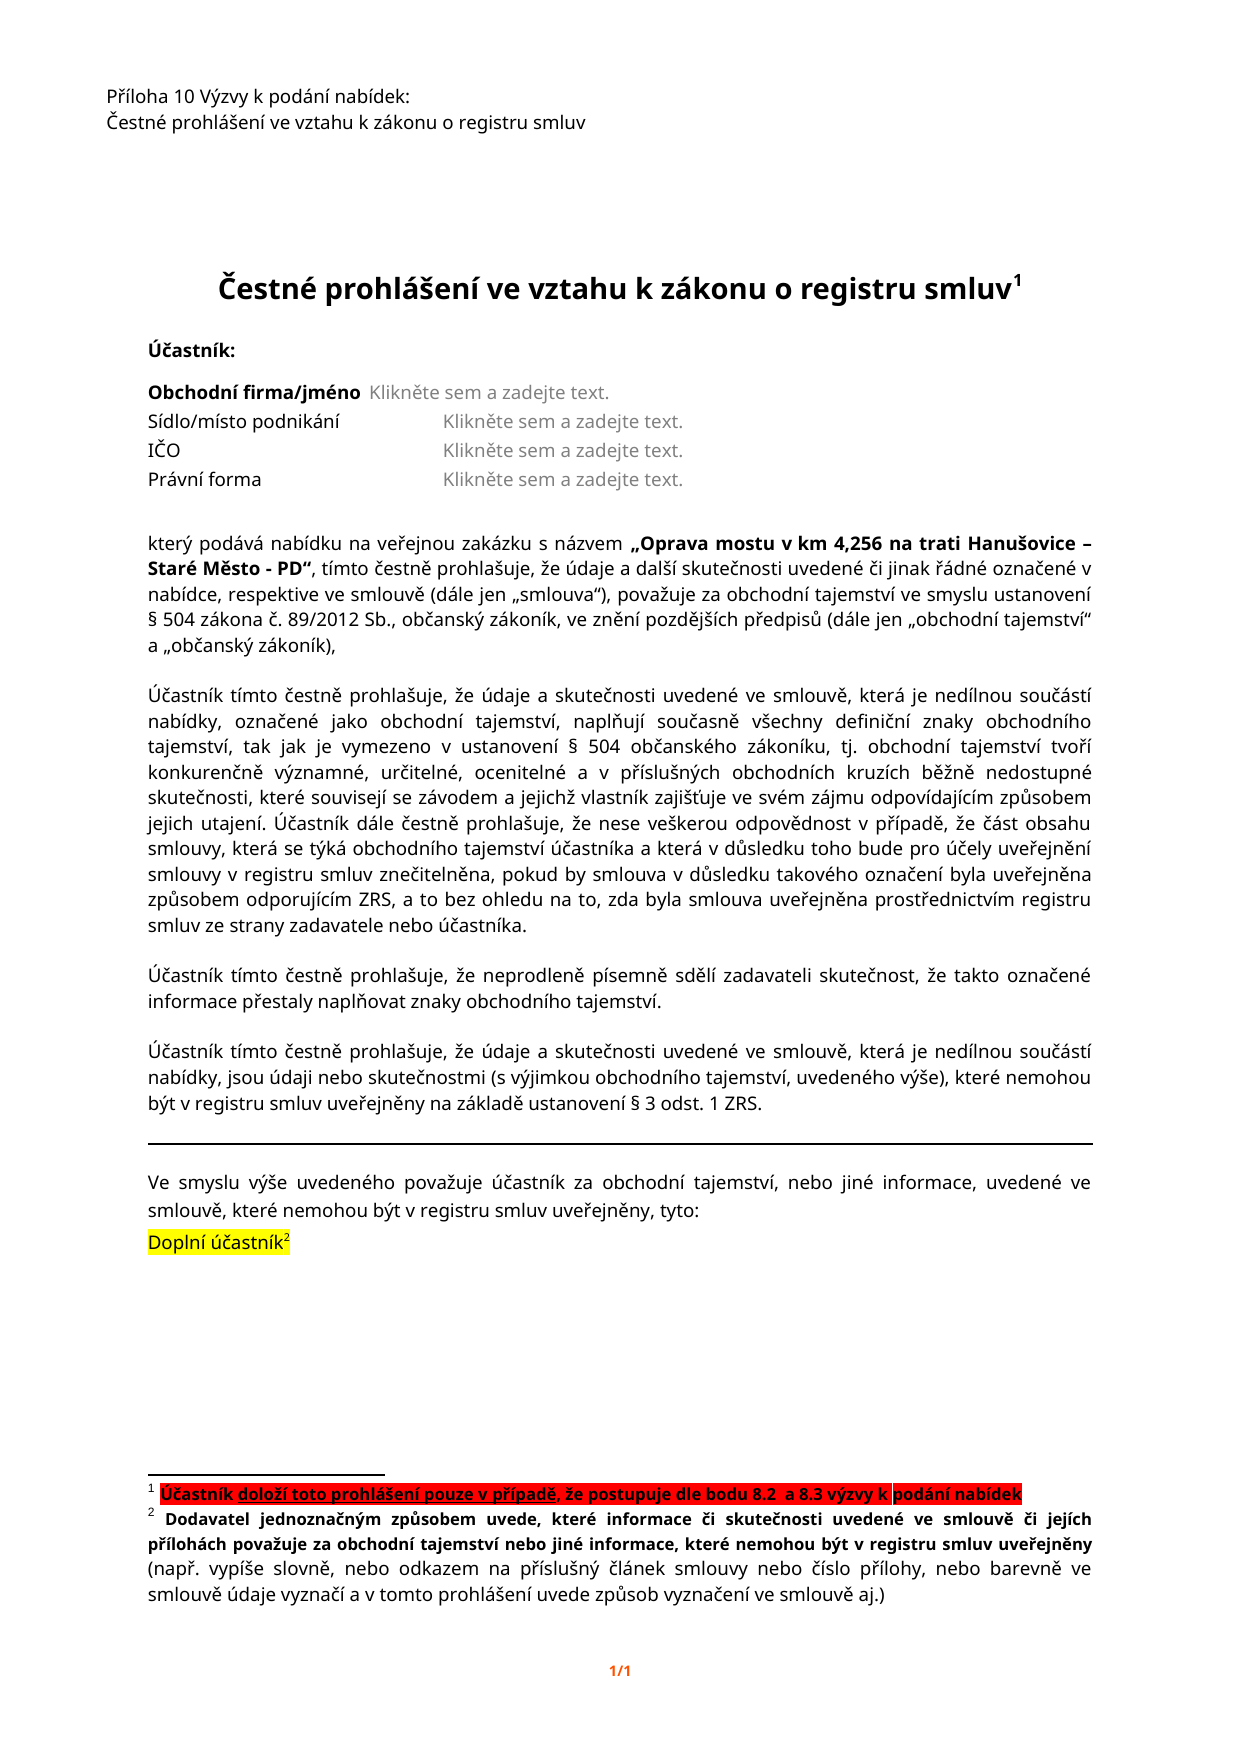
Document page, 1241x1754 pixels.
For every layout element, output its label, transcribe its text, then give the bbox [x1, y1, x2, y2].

text Sídlo/místo podnikání [148, 405, 1093, 434]
text Účastník tímto čestně prohlašuje, že neprodleně písemně sdělí zadavateli skutečnost, že takto označené informace přestaly naplňovat znaky obchodního tajemství. [148, 963, 1093, 1014]
text Účastník tímto čestně prohlašuje, že údaje a skutečnosti uvedené ve smlouvě, která je nedílnou součástí nabídky, označené jako obchodní tajemství, naplňují současně všechny definiční znaky obchodního tajemství, tak jak je vymezeno v ustanovení § 504 občanského zákoníku, tj. obchodní tajemství tvoří konkurenčně významné, určitelné, ocenitelné a v příslušných obchodních kruzích běžně nedostupné skutečnosti, které souvisejí se závodem a jejichž vlastník zajišťuje ve svém zájmu odpovídajícím způsobem jejich utajení. Účastník dále čestně prohlašuje, že nese veškerou odpovědnost v případě, že část obsahu smlouvy, která se týká obchodního tajemství účastníka a která v důsledku toho bude pro účely uveřejnění smlouvy v registru smluv znečitelněna, pokud by smlouva v důsledku takového označení byla uveřejněna způsobem odporujícím ZRS, a to bez ohledu na to, zda byla smlouva uveřejněna prostřednictvím registru smluv ze strany zadavatele nebo účastníka. [148, 683, 1093, 938]
text Účastník tímto čestně prohlašuje, že údaje a skutečnosti uvedené ve smlouvě, která je nedílnou součástí nabídky, jsou údaji nebo skutečnostmi (s výjimkou obchodního tajemství, uvedeného výše), které nemohou být v registru smluv uveřejněny na základě ustanovení § 3 odst. 1 ZRS. [148, 1039, 1093, 1115]
text Právní forma [148, 463, 1093, 492]
title Čestné prohlášení ve vztahu k zákonu o registru smluv [148, 268, 1093, 308]
text Ve smyslu výše uvedeného považuje účastník za obchodní tajemství, nebo jiné informace, uvedené ve smlouvě, které nemohou být v registru smluv uveřejněny, tyto: [148, 1169, 1092, 1223]
text Obchodní firma/jméno [148, 376, 1093, 405]
text který podává nabídku na veřejnou zakázku s názvem „Oprava mostu v km 4,256 na trati Hanušovice – Staré Město - PD“, tímto čestně prohlašuje, že údaje a další skutečnosti uvedené či jinak řádné označené v nabídce, respektive ve smlouvě (dále jen „smlouva“), považuje za obchodní tajemství ve smyslu ustanovení § 504 zákona č. 89/2012 Sb., občanský zákoník, ve znění pozdějších předpisů (dále jen „obchodní tajemství“ a „občanský zákoník), [148, 530, 1093, 658]
text Účastník: [148, 333, 1093, 364]
text Doplní účastník [148, 1226, 1092, 1255]
text IČO [148, 434, 1093, 463]
